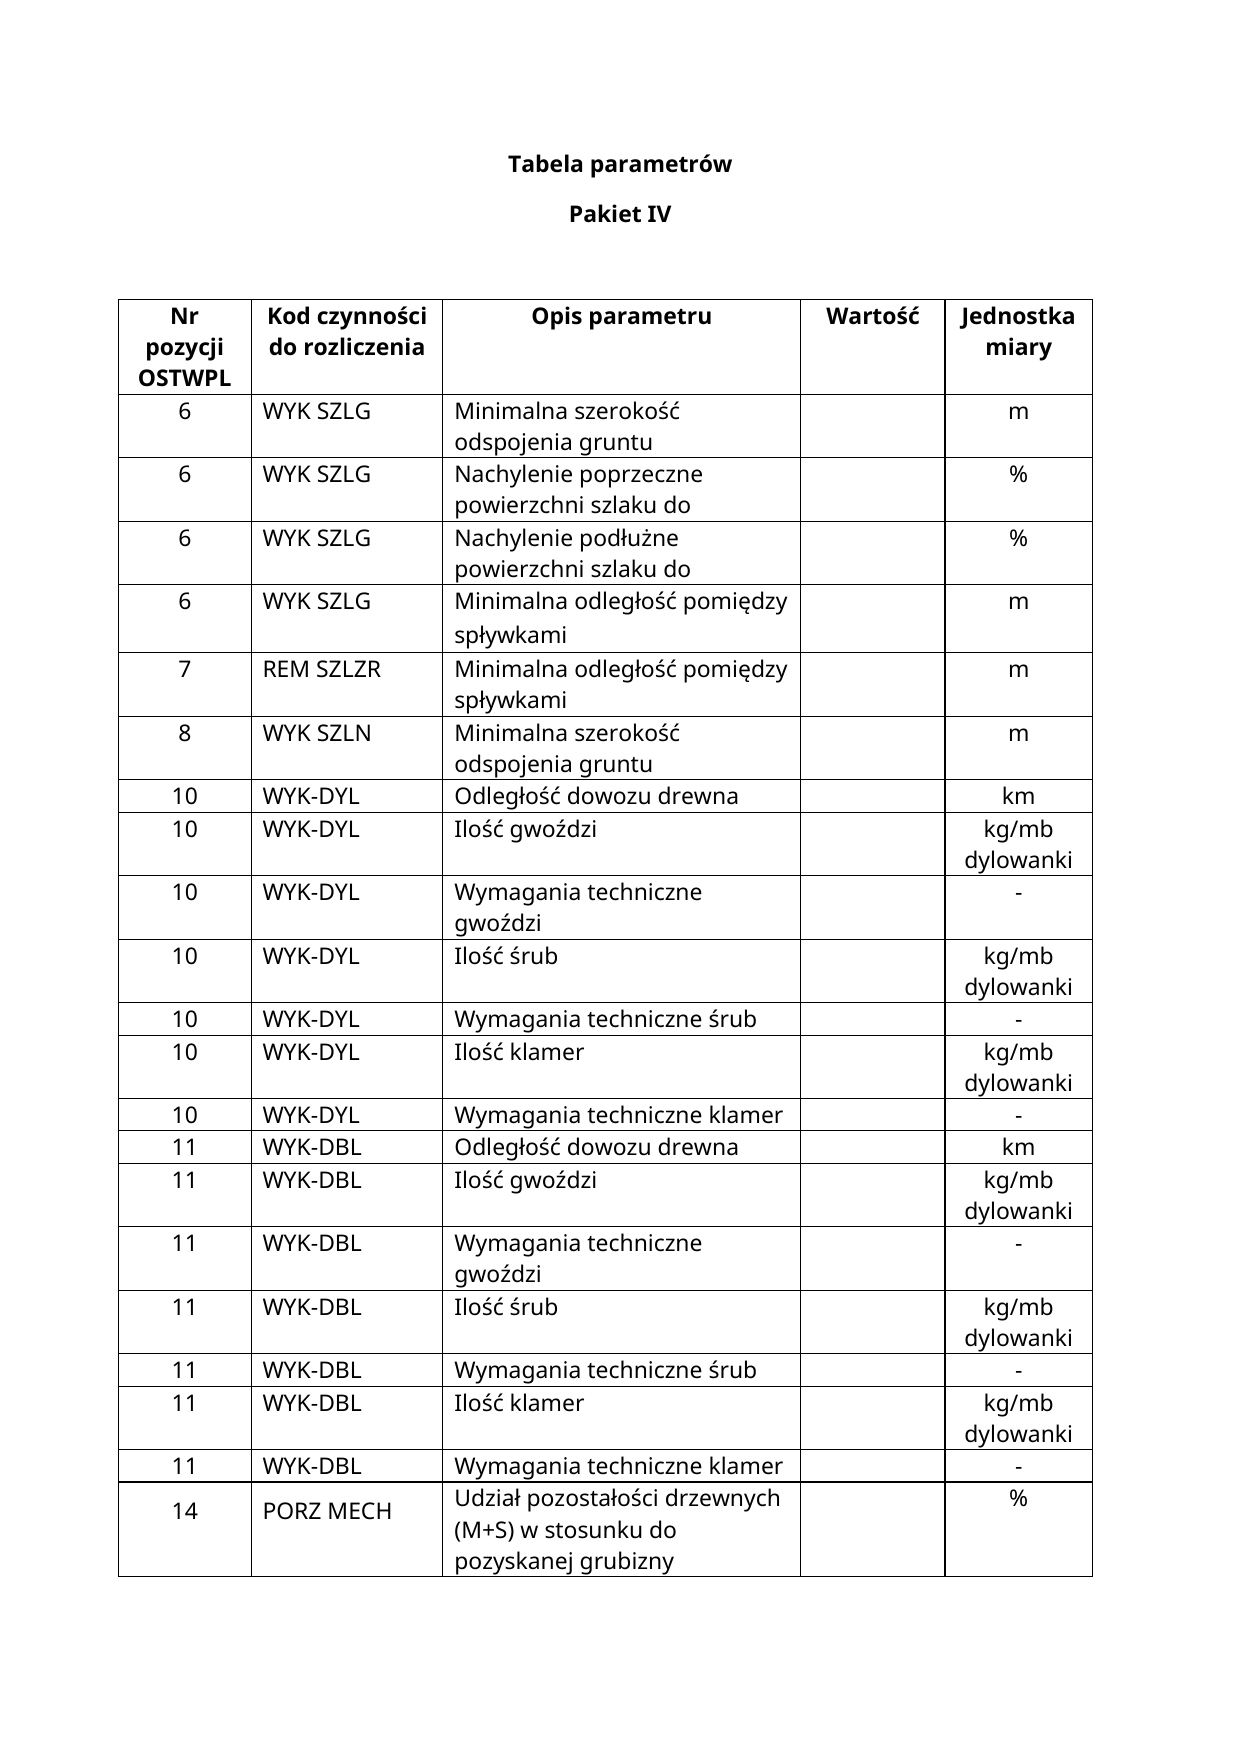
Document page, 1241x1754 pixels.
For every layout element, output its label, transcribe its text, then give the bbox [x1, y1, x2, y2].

table_cell WYK-DBL [252, 1164, 442, 1226]
table_cell Minimalna odległość pomiędzy spływkami [443, 653, 800, 716]
table_cell [801, 522, 944, 584]
table_cell WYK SZLG [252, 458, 442, 521]
table_cell m [946, 395, 1092, 457]
table_cell [801, 1164, 944, 1226]
table_cell WYK-DYL [252, 1036, 442, 1098]
table_cell 10 [119, 813, 251, 875]
table_cell Nachylenie podłużne powierzchni szlaku do [443, 522, 800, 584]
table_cell WYK-DYL [252, 940, 442, 1002]
table_cell - [946, 1227, 1092, 1290]
table_cell Wymagania techniczne śrub [443, 1003, 800, 1034]
table_cell Ilość klamer [443, 1036, 800, 1098]
table_cell Minimalna odległość pomiędzy spływkami [443, 585, 800, 652]
table_cell [801, 1450, 944, 1481]
table_cell WYK-DBL [252, 1291, 442, 1353]
table_cell Wymagania techniczne klamer [443, 1450, 800, 1481]
text Pakiet IV [148, 198, 1093, 229]
table_cell [801, 1354, 944, 1386]
table_cell [801, 1483, 944, 1576]
table_cell m [946, 653, 1092, 716]
table_cell 8 [119, 717, 251, 779]
table_cell Odległość dowozu drewna [443, 1131, 800, 1163]
table_cell kg/mb dylowanki [946, 1387, 1092, 1449]
table_cell % [946, 1483, 1092, 1576]
table_cell 14 [119, 1483, 251, 1576]
table_cell WYK SZLG [252, 585, 442, 652]
table_cell % [946, 458, 1092, 521]
table_cell WYK-DYL [252, 876, 442, 939]
table_cell [801, 1131, 944, 1163]
table_header Opis parametru [443, 300, 800, 394]
table_cell REM SZLZR [252, 653, 442, 716]
table_cell 11 [119, 1354, 251, 1386]
table_cell Wymagania techniczne gwoździ [443, 1227, 800, 1290]
table_cell kg/mb dylowanki [946, 940, 1092, 1002]
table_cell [443, 1483, 800, 1576]
table_cell m [946, 585, 1092, 652]
table_cell [801, 1099, 944, 1130]
table_cell Wymagania techniczne gwoździ [443, 876, 800, 939]
table_cell 11 [119, 1131, 251, 1163]
table_cell Ilość śrub [443, 940, 800, 1002]
table_cell 11 [119, 1227, 251, 1290]
table_cell WYK SZLN [252, 717, 442, 779]
table_cell WYK-DBL [252, 1227, 442, 1290]
table_cell Wymagania techniczne klamer [443, 1099, 800, 1130]
table_cell [801, 1003, 944, 1034]
table_cell [801, 458, 944, 521]
table_cell 6 [119, 585, 251, 652]
table_cell Wymagania techniczne śrub [443, 1354, 800, 1386]
table_cell kg/mb dylowanki [946, 1164, 1092, 1226]
table_cell WYK-DBL [252, 1387, 442, 1449]
table_cell WYK SZLG [252, 395, 442, 457]
table_cell m [946, 717, 1092, 779]
table_cell Ilość śrub [443, 1291, 800, 1353]
table_cell [801, 717, 944, 779]
table_cell 10 [119, 1036, 251, 1098]
table_cell [801, 653, 944, 716]
table_cell Minimalna szerokość odspojenia gruntu [443, 395, 800, 457]
table_cell 11 [119, 1164, 251, 1226]
table_cell [801, 1036, 944, 1098]
table_header Jednostka miary [946, 300, 1092, 394]
table_cell 10 [119, 1003, 251, 1034]
table_cell [801, 1227, 944, 1290]
table_cell [801, 1387, 944, 1449]
table_cell PORZ MECH [252, 1483, 442, 1576]
table_cell [801, 876, 944, 939]
table_cell Minimalna szerokość odspojenia gruntu [443, 717, 800, 779]
table_cell 10 [119, 940, 251, 1002]
table_cell - [946, 876, 1092, 939]
table_cell WYK-DBL [252, 1354, 442, 1386]
table_cell - [946, 1450, 1092, 1481]
table_cell 10 [119, 1099, 251, 1130]
table_cell 10 [119, 876, 251, 939]
table_cell [801, 940, 944, 1002]
table_cell - [946, 1003, 1092, 1034]
table_header Kod czynności do rozliczenia [252, 300, 442, 394]
table_cell WYK-DYL [252, 813, 442, 875]
table_cell km [946, 1131, 1092, 1163]
table_cell kg/mb dylowanki [946, 1036, 1092, 1098]
table_cell WYK SZLG [252, 522, 442, 584]
table_cell km [946, 780, 1092, 812]
table_cell % [946, 522, 1092, 584]
table_cell 6 [119, 458, 251, 521]
table_cell kg/mb dylowanki [946, 813, 1092, 875]
table_cell WYK-DYL [252, 1003, 442, 1034]
table_cell 11 [119, 1387, 251, 1449]
table_cell [801, 395, 944, 457]
table_header Wartość [801, 300, 944, 394]
table_cell WYK-DBL [252, 1131, 442, 1163]
table_cell [801, 585, 944, 652]
table_cell 11 [119, 1450, 251, 1481]
table_cell WYK-DYL [252, 1099, 442, 1130]
table_cell Odległość dowozu drewna [443, 780, 800, 812]
table_cell WYK-DYL [252, 780, 442, 812]
table_cell [801, 1291, 944, 1353]
table_cell kg/mb dylowanki [946, 1291, 1092, 1353]
table_cell 11 [119, 1291, 251, 1353]
table_cell 10 [119, 780, 251, 812]
text Tabela parametrów [148, 148, 1093, 179]
table_cell Nachylenie poprzeczne powierzchni szlaku do [443, 458, 800, 521]
table_cell Ilość gwoździ [443, 1164, 800, 1226]
table_cell Ilość gwoździ [443, 813, 800, 875]
table_cell 7 [119, 653, 251, 716]
table_cell 6 [119, 395, 251, 457]
table_cell - [946, 1099, 1092, 1130]
table_cell 6 [119, 522, 251, 584]
table_header Nr pozycji OSTWPL [119, 300, 251, 394]
table_cell [801, 813, 944, 875]
table_cell WYK-DBL [252, 1450, 442, 1481]
table_cell [801, 780, 944, 812]
table_cell Ilość klamer [443, 1387, 800, 1449]
table_cell - [946, 1354, 1092, 1386]
